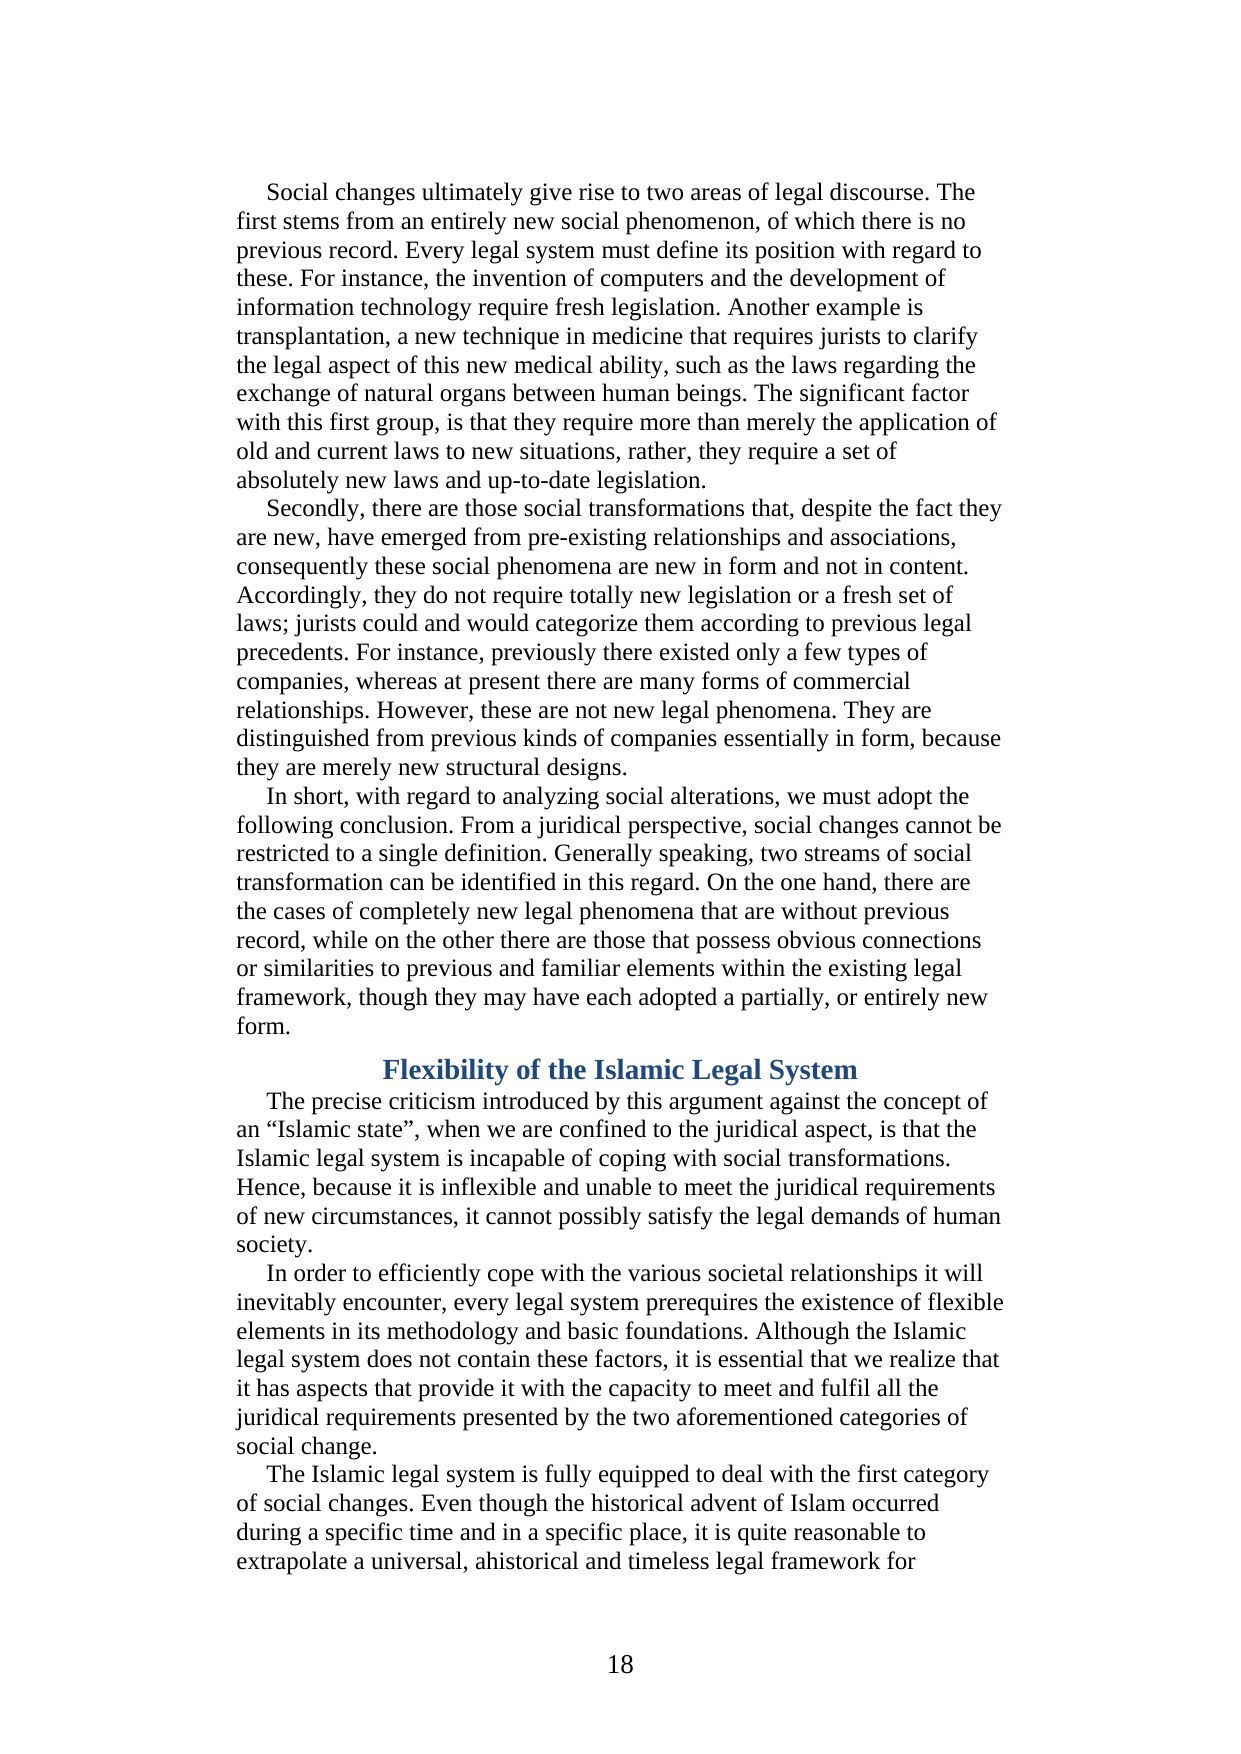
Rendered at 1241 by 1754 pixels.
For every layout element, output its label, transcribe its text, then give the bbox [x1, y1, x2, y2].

text In short, with regard to analyzing social alterations, we must adopt the following conclusion. From a juridical perspective, social changes cannot be restricted to a single definition. Generally speaking, two streams of social transformation can be identified in this regard. On the one hand, there are the cases of completely new legal phenomena that are without previous record, while on the other there are those that possess obvious connections or similarities to previous and familiar elements within the existing legal framework, though they may have each adopted a partially, or entirely new form. [236, 781, 1004, 1040]
text Secondly, there are those social transformations that, despite the fact they are new, have emerged from pre-existing relationships and associations, consequently these social phenomena are new in form and not in content. Accordingly, they do not require totally new legislation or a fresh set of laws; jurists could and would categorize them according to previous legal precedents. For instance, previously there existed only a few types of companies, whereas at present there are many forms of commercial relationships. However, these are not new legal phenomena. They are distinguished from previous kinds of companies essentially in form, because they are merely new structural designs. [236, 493, 1004, 781]
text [236, 1459, 1004, 1574]
text The precise criticism introduced by this argument against the concept of an “Islamic state”, when we are confined to the juridical aspect, is that the Islamic legal system is incapable of coping with social transformations. Hence, because it is inflexible and unable to meet the juridical requirements of new circumstances, it cannot possibly satisfy the legal demands of human society. [236, 1086, 1004, 1258]
text In order to efficiently cope with the various societal relationships it will inevitably encounter, every legal system prerequires the existence of flexible elements in its methodology and basic foundations. Although the Islamic legal system does not contain these factors, it is essential that we realize that it has aspects that provide it with the capacity to meet and fulfil all the juridical requirements presented by the two aforementioned categories of social change. [236, 1258, 1004, 1459]
text Social changes ultimately give rise to two areas of legal discourse. The first stems from an entirely new social phenomenon, of which there is no previous record. Every legal system must define its position with regard to these. For instance, the invention of computers and the development of information technology require fresh legislation. Another example is transplantation, a new technique in medicine that requires jurists to clarify the legal aspect of this new medical ability, such as the laws regarding the exchange of natural organs between human beings. The significant factor with this first group, is that they require more than merely the application of old and current laws to new situations, rather, they require a set of absolutely new laws and up-to-date legislation. [236, 177, 1004, 493]
subtitle Flexibility of the Islamic Legal System [236, 1052, 1004, 1086]
